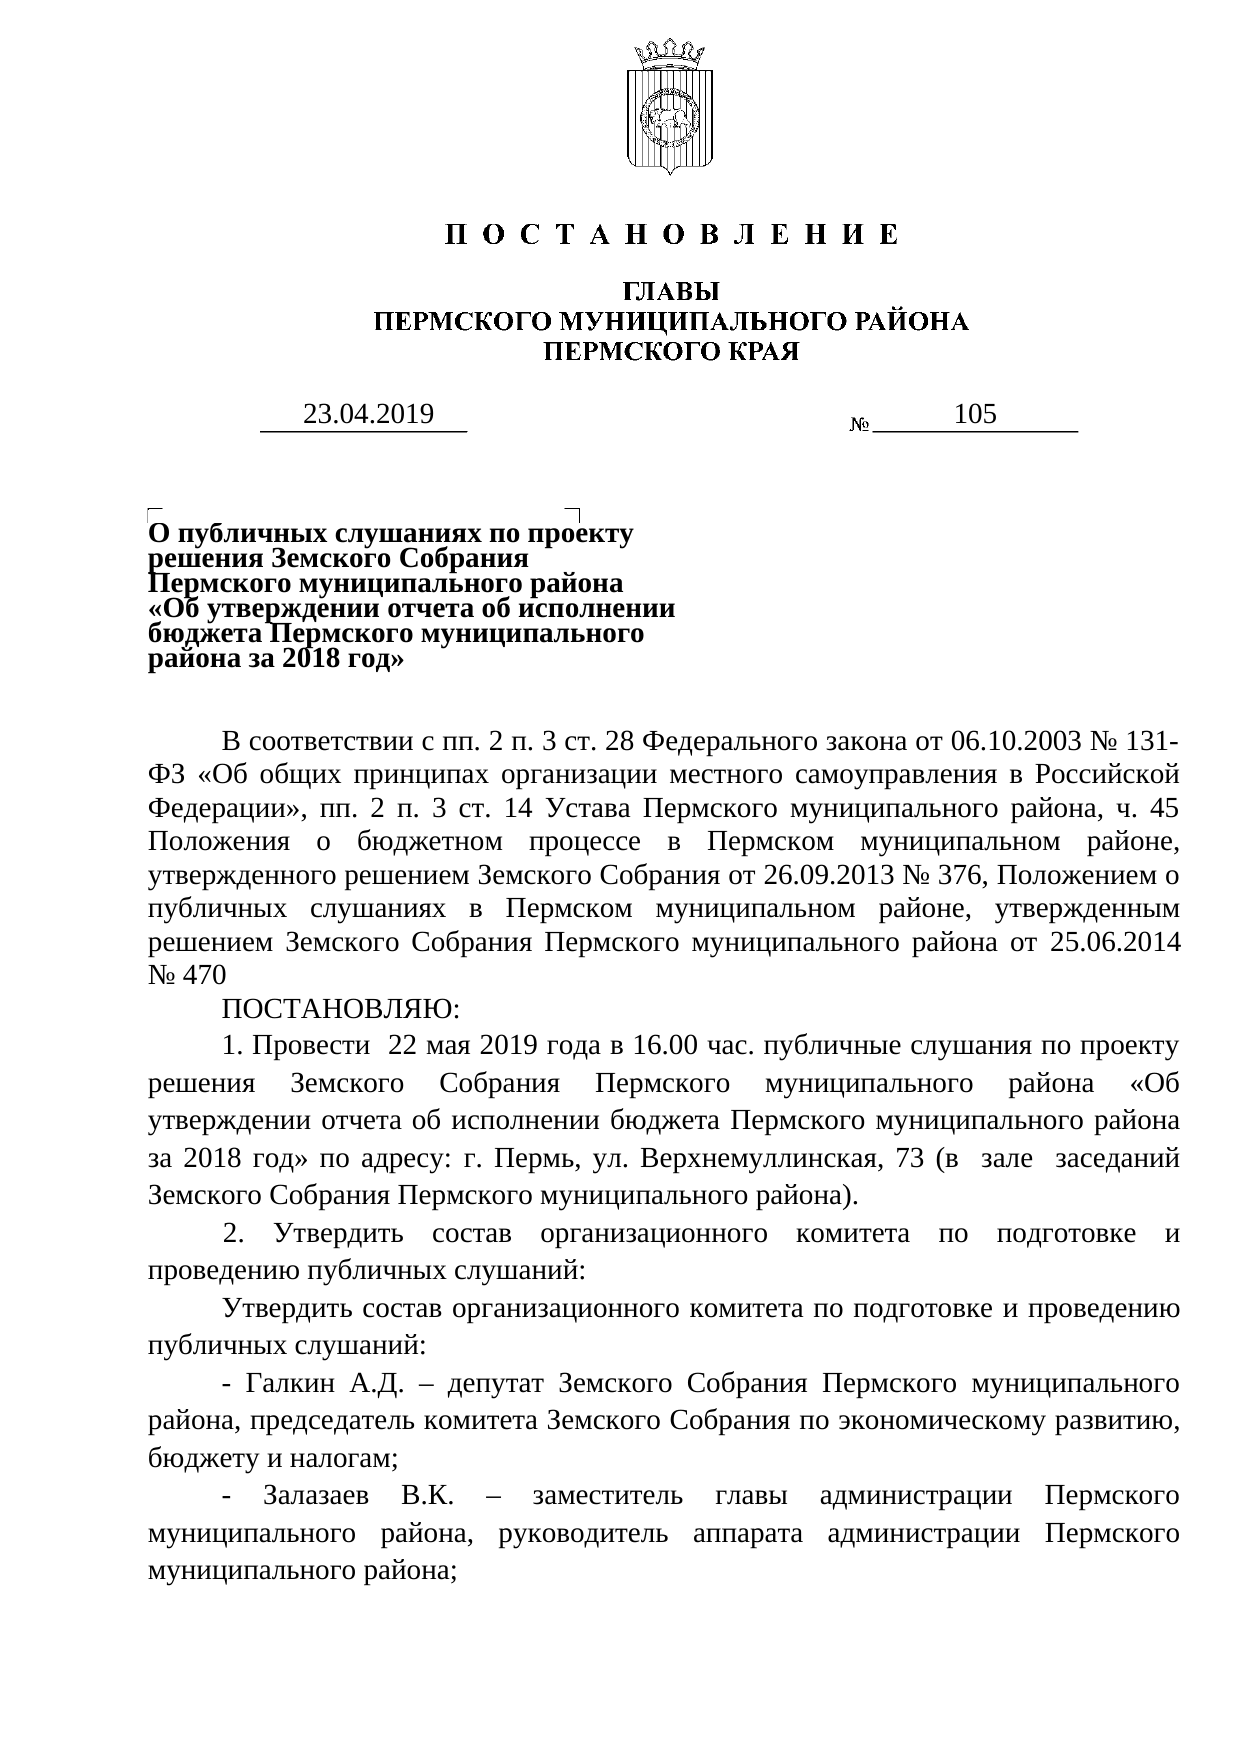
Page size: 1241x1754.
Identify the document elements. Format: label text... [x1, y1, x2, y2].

text бюджета Пермского муниципального [148, 623, 1181, 648]
text ПОСТАНОВЛЯЮ: [148, 991, 1181, 1024]
text - Залазаев В.К. – заместитель главы администрации Пермского муниципального района, руководитель аппарата администрации Пермского муниципального района; [148, 1474, 1181, 1587]
picture [147, 37, 1079, 523]
text района за 2018 год» [148, 648, 1181, 673]
text В соответствии с пп. 2 п. 3 ст. 28 Федерального закона от 06.10.2003 № 131-ФЗ «Об общих принципах организации местного самоуправления в Российской Федерации», пп. 2 п. 3 ст. 14 Устава Пермского муниципального района, ч. 45 Положения о бюджетном процессе в Пермском муниципальном районе, утвержденного решением Земского Собрания от 26.09.2013 № 376, Положением о публичных слушаниях в Пермском муниципальном районе, утвержденным решением Земского Собрания Пермского муниципального района от 25.06.2014 № 470 [148, 723, 1181, 991]
text Утвердить состав организационного комитета по подготовке и проведению публичных слушаний: [148, 1287, 1181, 1362]
text 1. Провести 22 мая 2019 года в 16.00 час. публичные слушания по проекту решения Земского Собрания Пермского муниципального района «Об утверждении отчета об исполнении бюджета Пермского муниципального района за 2018 год» по адресу: г. Пермь, ул. Верхнемуллинская, 73 (в зале заседаний Земского Собрания Пермского муниципального района). [148, 1024, 1181, 1212]
text - Галкин А.Д. – депутат Земского Собрания Пермского муниципального района, председатель комитета Земского Собрания по экономическому развитию, бюджету и налогам; [148, 1362, 1181, 1474]
text 2. Утвердить состав организационного комитета по подготовке и проведению публичных слушаний: [148, 1212, 1181, 1287]
